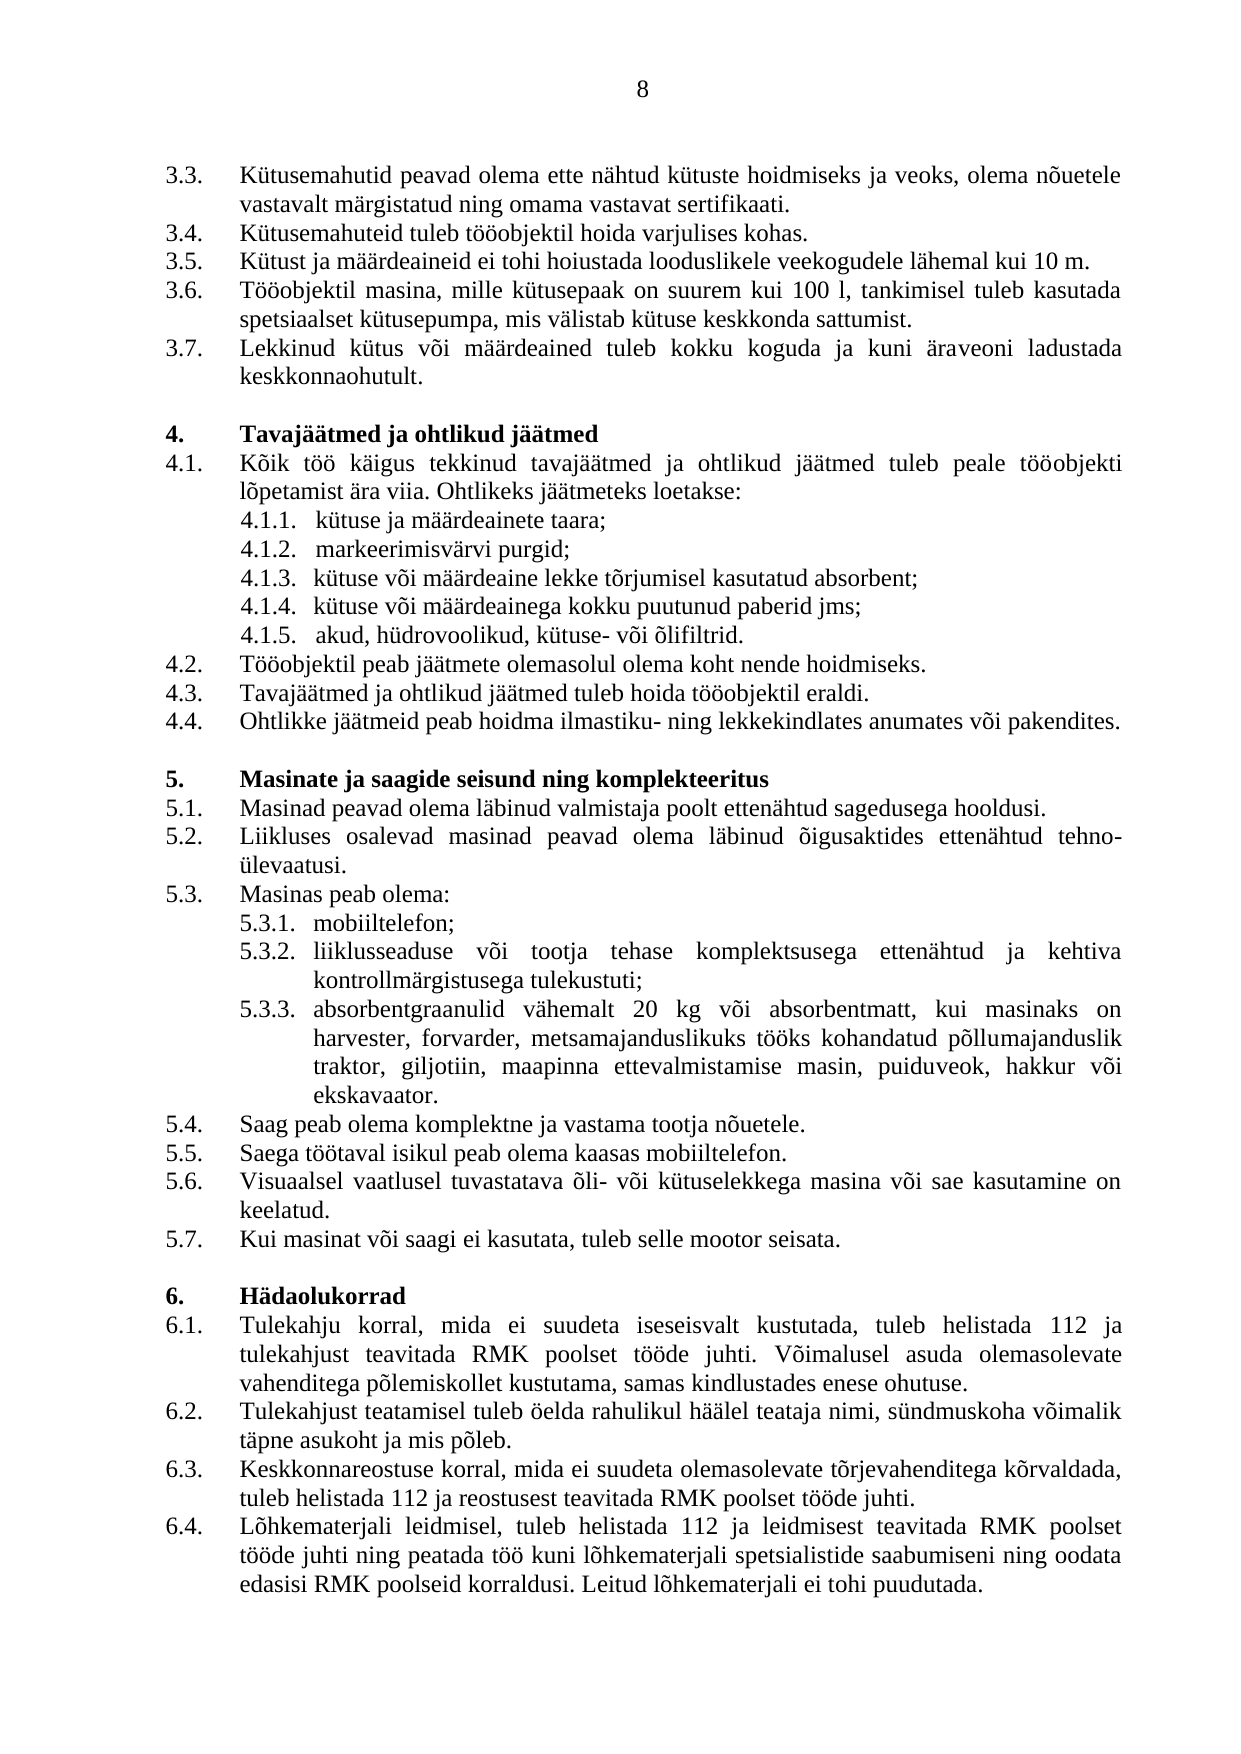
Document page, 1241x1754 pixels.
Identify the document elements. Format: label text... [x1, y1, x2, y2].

list Liikluses osalevad masinad peavad olema läbinud õigusaktides ettenähtud tehnoülevaatusi. [165, 821, 1122, 879]
list Kui masinat või saagi ei kasutata, tuleb selle mootor seisata. [165, 1224, 1122, 1253]
list akud, hüdrovoolikud, kütuse- või õlifiltrid. [240, 620, 1122, 649]
list Lekkinud kütus või määrdeained tuleb kokku koguda ja kuni äraveoni ladustada keskkonnaohutult. [165, 333, 1122, 390]
list Ohtlikke jäätmeid peab hoidma ilmastiku- ning lekkekindlates anumates või pakendites. [165, 706, 1122, 735]
list absorbentgraanulid vähemalt 20 kg või absorbentmatt, kui masinaks on harvester, forvarder, metsamajanduslikuks tööks kohandatud põllumajanduslik traktor, giljotiin, maapinna ettevalmistamise masin, puiduveok, hakkur või ekskavaator. [239, 994, 1122, 1109]
list Saag peab olema komplektne ja vastama tootja nõuetele. [165, 1109, 1122, 1138]
list Tavajäätmed ja ohtlikud jäätmed [165, 419, 1122, 448]
list Tavajäätmed ja ohtlikud jäätmed tuleb hoida tööobjektil eraldi. [165, 678, 1122, 706]
list Tööobjektil masina, mille kütusepaak on suurem kui 100 l, tankimisel tuleb kasutada spetsiaalset kütusepumpa, mis välistab kütuse keskkonda sattumist. [165, 275, 1122, 333]
list Masinas peab olema: [165, 879, 1122, 908]
list kütuse ja määrdeainete taara; [240, 505, 1122, 534]
list Hädaolukorrad [165, 1281, 1122, 1310]
list Tulekahjust teatamisel tuleb öelda rahulikul häälel teataja nimi, sündmuskoha võimalik täpne asukoht ja mis põleb. [165, 1396, 1122, 1454]
list Keskkonnareostuse korral, mida ei suudeta olemasolevate tõrjevahenditega kõrvaldada, tuleb helistada 112 ja reostusest teavitada RMK poolset tööde juhti. [165, 1454, 1122, 1511]
list Masinate ja saagide seisund ning komplekteeritus [165, 764, 1122, 793]
list Kütusemahutid peavad olema ette nähtud kütuste hoidmiseks ja veoks, olema nõuetele vastavalt märgistatud ning omama vastavat sertifikaati. [165, 160, 1122, 218]
list Masinad peavad olema läbinud valmistaja poolt ettenähtud sagedusega hooldusi. [165, 793, 1122, 821]
list Visuaalsel vaatlusel tuvastatava õli- või kütuselekkega masina või sae kasutamine on keelatud. [165, 1166, 1122, 1224]
list Kütust ja määrdeaineid ei tohi hoiustada looduslikele veekogudele lähemal kui 10 m. [165, 246, 1122, 275]
list Tulekahju korral, mida ei suudeta iseseisvalt kustutada, tuleb helistada 112 ja tulekahjust teavitada RMK poolset tööde juhti. Võimalusel asuda olemasolevate vahenditega põlemiskollet kustutama, samas kindlustades enese ohutuse. [165, 1310, 1122, 1396]
list Kütusemahuteid tuleb tööobjektil hoida varjulises kohas. [165, 218, 1122, 246]
list Saega töötaval isikul peab olema kaasas mobiiltelefon. [165, 1138, 1122, 1166]
list Kõik töö käigus tekkinud tavajäätmed ja ohtlikud jäätmed tuleb peale tööobjekti lõpetamist ära viia. Ohtlikeks jäätmeteks loetakse: [165, 448, 1122, 505]
list Lõhkematerjali leidmisel, tuleb helistada 112 ja leidmisest teavitada RMK poolset tööde juhti ning peatada töö kuni lõhkematerjali spetsialistide saabumiseni ning oodata edasisi RMK poolseid korraldusi. Leitud lõhkematerjali ei tohi puudutada. [165, 1511, 1122, 1598]
list Tööobjektil peab jäätmete olemasolul olema koht nende hoidmiseks. [165, 649, 1122, 678]
list mobiiltelefon; [239, 908, 1122, 936]
list liiklusseaduse või tootja tehase komplektsusega ettenähtud ja kehtiva kontrollmärgistusega tulekustuti; [239, 936, 1122, 994]
list markeerimisvärvi purgid; [240, 534, 1122, 563]
list kütuse või määrdeaine lekke tõrjumisel kasutatud absorbent; [240, 563, 1122, 591]
list kütuse või määrdeainega kokku puutunud paberid jms; [240, 591, 1122, 620]
